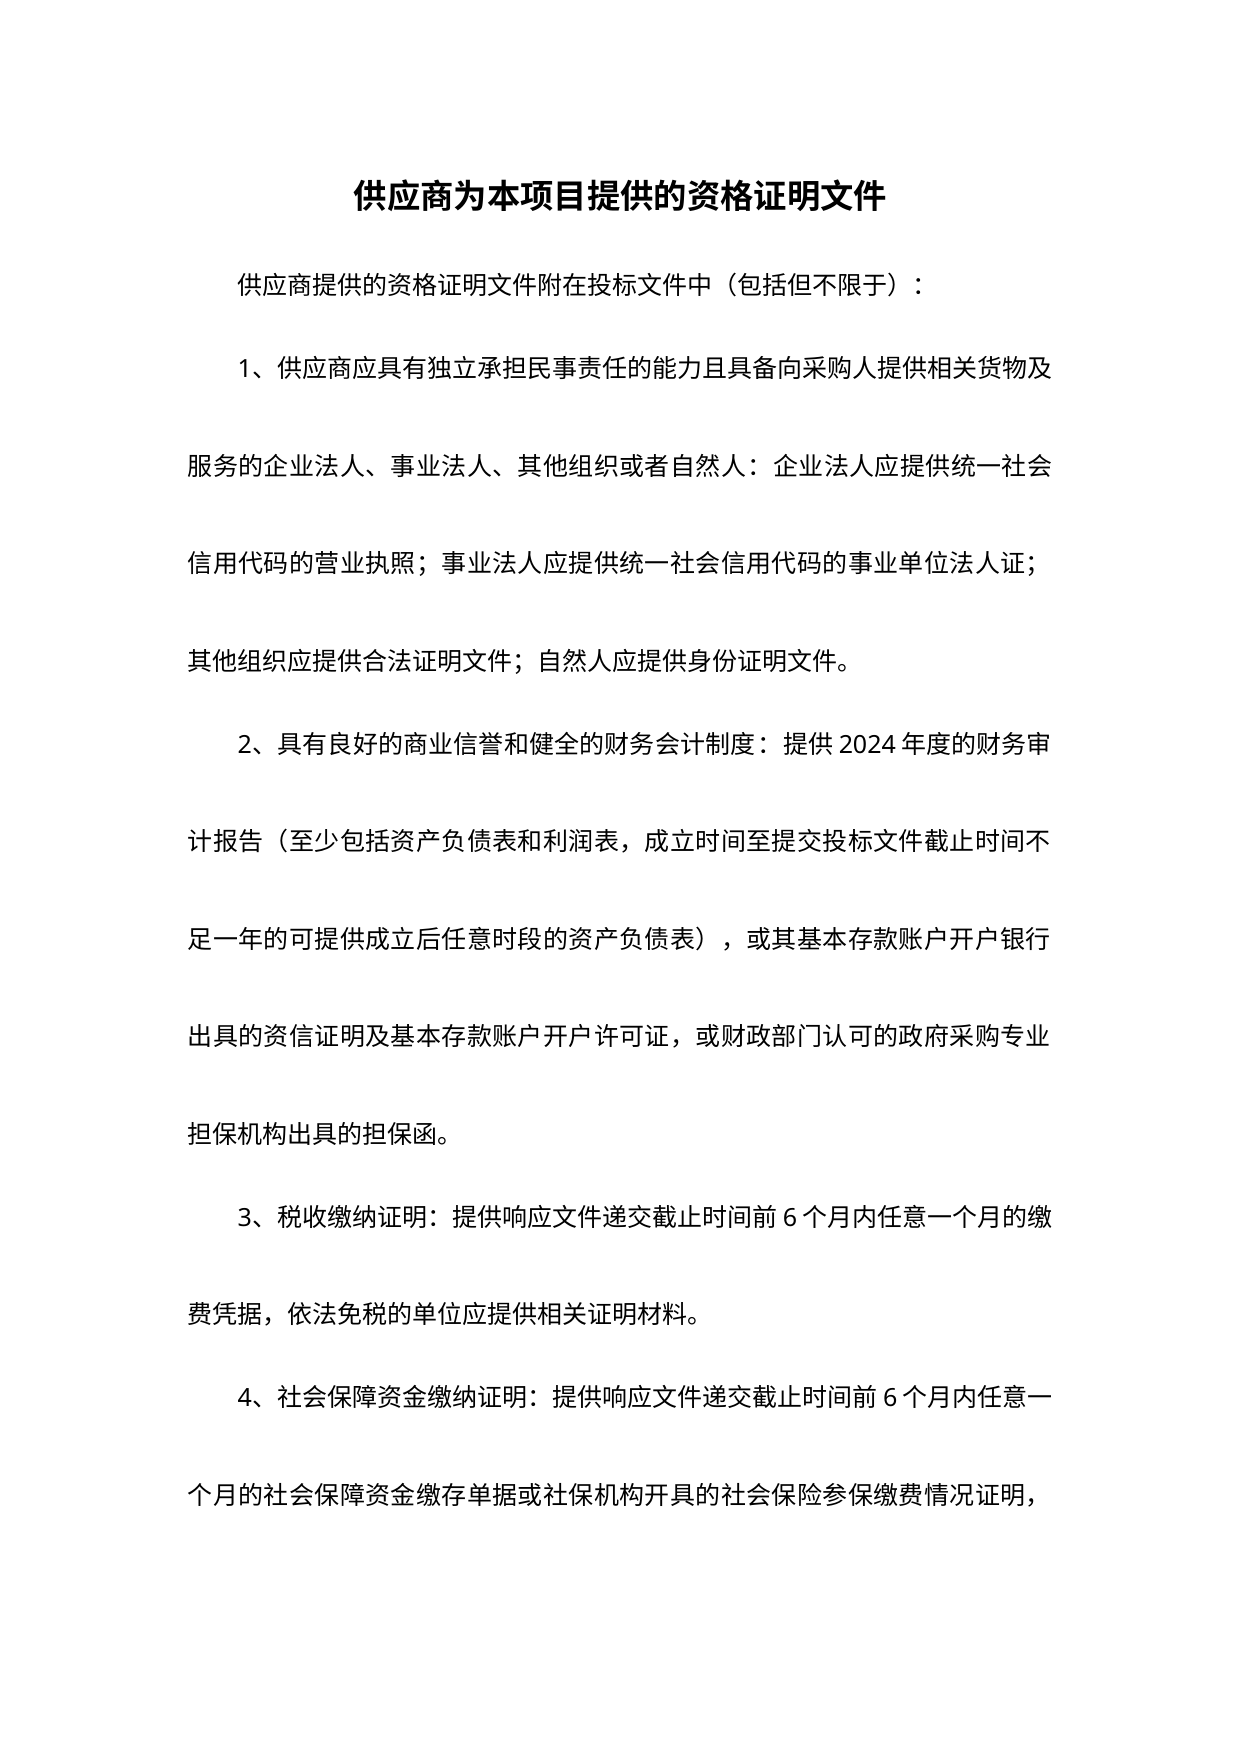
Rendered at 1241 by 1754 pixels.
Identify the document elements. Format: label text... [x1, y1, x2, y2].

text 3、税收缴纳证明：提供响应文件递交截止时间前6个月内任意一个月的缴费凭据，依法免税的单位应提供相关证明材料。 [187, 1183, 1053, 1345]
text 2、具有良好的商业信誉和健全的财务会计制度：提供2024年度的财务审计报告（至少包括资产负债表和利润表，成立时间至提交投标文件截止时间不足一年的可提供成立后任意时段的资产负债表），或其基本存款账户开户银行出具的资信证明及基本存款账户开户许可证，或财政部门认可的政府采购专业担保机构出具的担保函。 [187, 710, 1053, 1165]
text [187, 1363, 1053, 1526]
text 供应商提供的资格证明文件附在投标文件中（包括但不限于）： [187, 251, 1053, 316]
subtitle 供应商为本项目提供的资格证明文件 [187, 162, 1053, 227]
text 1、供应商应具有独立承担民事责任的能力且具备向采购人提供相关货物及服务的企业法人、事业法人、其他组织或者自然人：企业法人应提供统一社会信用代码的营业执照；事业法人应提供统一社会信用代码的事业单位法人证；其他组织应提供合法证明文件；自然人应提供身份证明文件。 [187, 334, 1053, 692]
